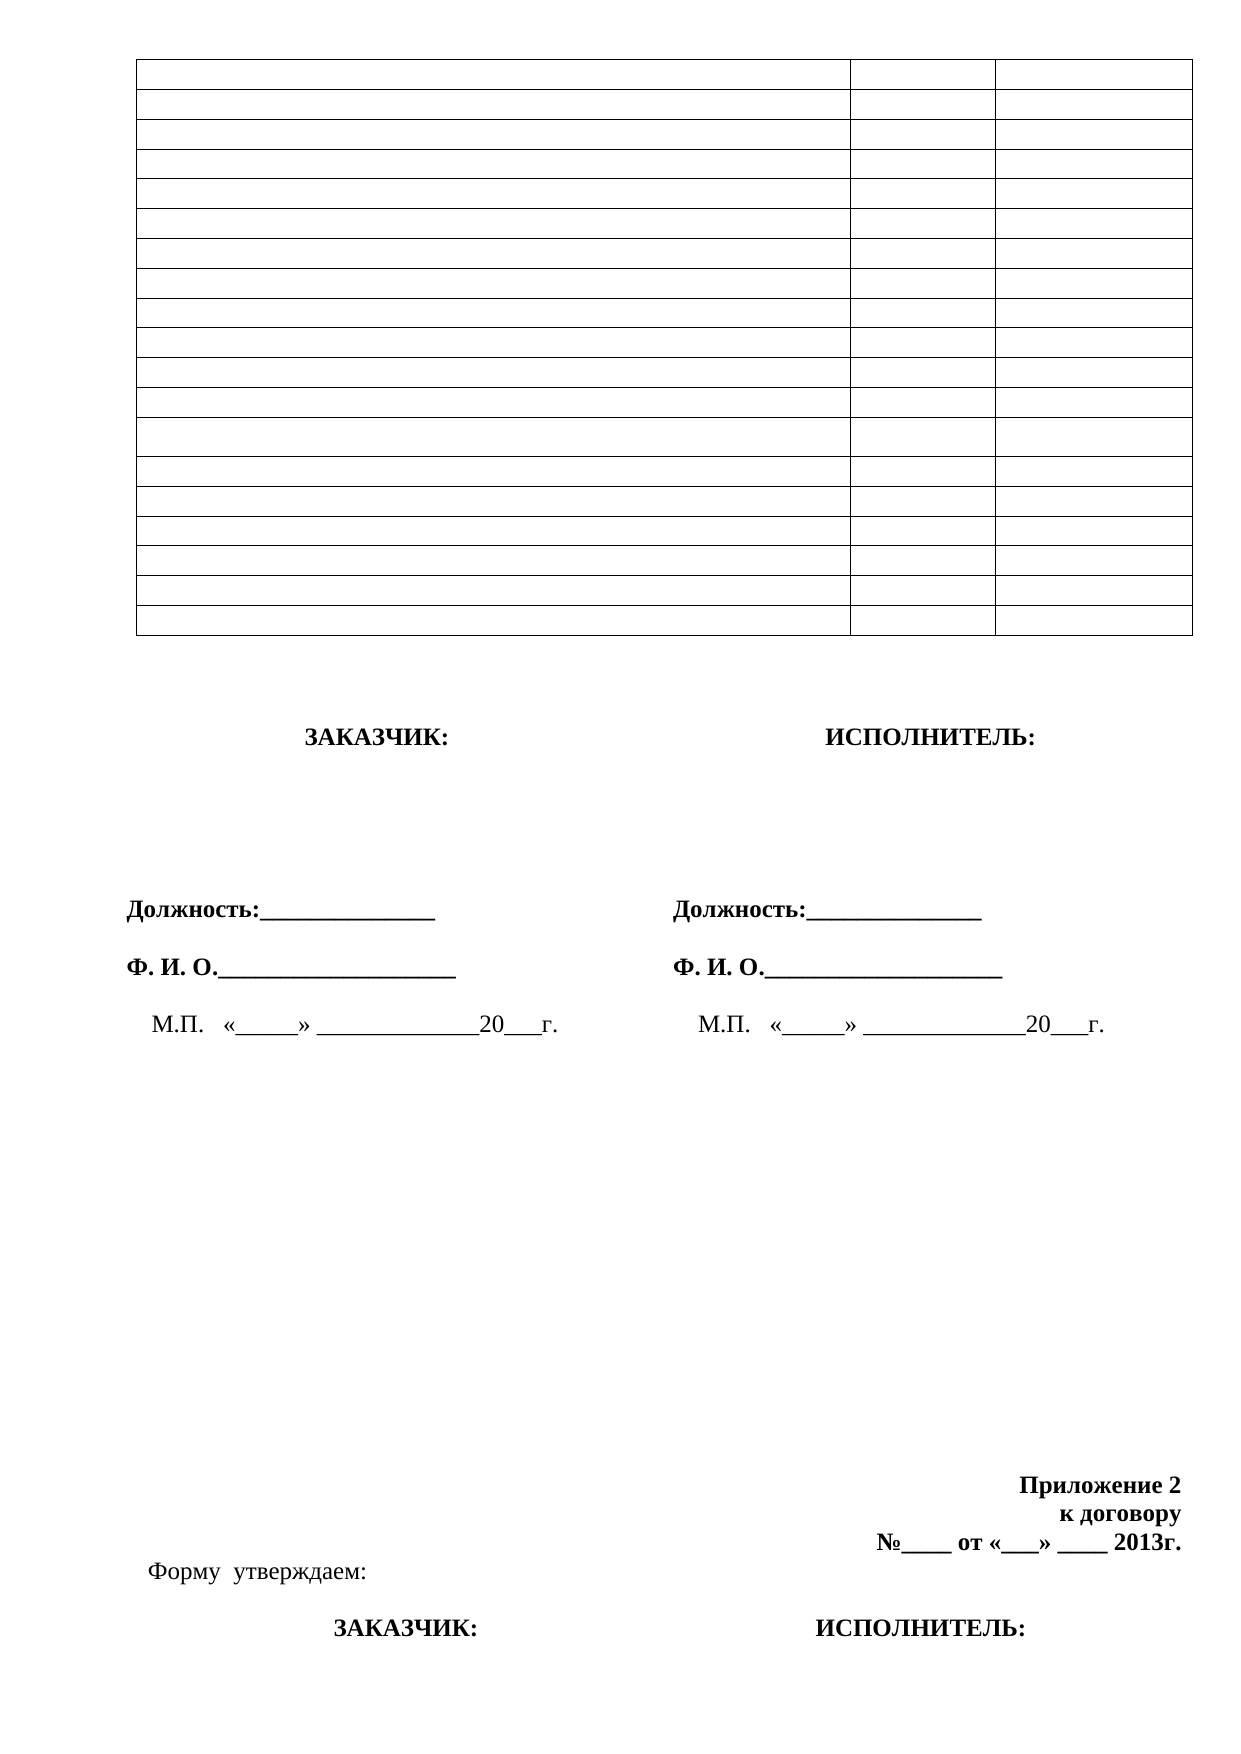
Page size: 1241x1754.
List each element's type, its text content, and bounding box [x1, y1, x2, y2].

table_cell [851, 328, 995, 357]
table_cell [137, 269, 850, 297]
table_cell [996, 576, 1192, 605]
table_cell [996, 606, 1192, 635]
table_cell [851, 269, 995, 297]
table_cell [137, 120, 850, 148]
table_cell [137, 239, 850, 268]
table_cell [851, 606, 995, 635]
text Приложение 2 [804, 1470, 1181, 1498]
table_cell [851, 457, 995, 486]
text Форму утверждаем: [148, 1556, 1181, 1585]
table_cell [137, 328, 850, 357]
table_cell [996, 328, 1192, 357]
table_cell [996, 517, 1192, 545]
table_cell [996, 299, 1192, 327]
table_header ЗАКАЗЧИК: [148, 1585, 663, 1695]
table_header ИСПОЛНИТЕЛЬ: [663, 1585, 1178, 1695]
table_cell [851, 388, 995, 417]
table_cell [137, 546, 850, 575]
table_cell [851, 239, 995, 268]
table_cell [137, 517, 850, 545]
table_cell [851, 179, 995, 208]
table_cell [137, 60, 850, 89]
table_cell [137, 299, 850, 327]
text к договору [148, 1498, 1181, 1527]
table_cell [996, 269, 1192, 297]
table_cell [996, 239, 1192, 268]
table_cell [137, 150, 850, 178]
table_cell [851, 487, 995, 516]
table_cell [996, 90, 1192, 119]
table_header ЗАКАЗЧИК: [103, 693, 650, 1038]
table_cell [851, 418, 995, 456]
table_cell [137, 606, 850, 635]
table_cell [996, 418, 1192, 456]
table_cell [996, 60, 1192, 89]
table_cell [996, 388, 1192, 417]
table_cell [996, 358, 1192, 387]
table_cell [137, 358, 850, 387]
table_cell [851, 90, 995, 119]
table_cell [996, 487, 1192, 516]
table_cell [851, 209, 995, 238]
table_cell [137, 457, 850, 486]
text №____ от «___» ____ 2013г. [148, 1527, 1181, 1556]
table_cell [851, 60, 995, 89]
table_cell [851, 299, 995, 327]
table_cell [851, 120, 995, 148]
table_cell [996, 179, 1192, 208]
table_cell [137, 209, 850, 238]
table_cell [851, 150, 995, 178]
table_cell [137, 179, 850, 208]
table_cell [137, 418, 850, 456]
table_cell [851, 576, 995, 605]
table_cell [851, 358, 995, 387]
table_cell [137, 90, 850, 119]
table_header ИСПОЛНИТЕЛЬ: [650, 693, 1211, 1038]
table_cell [996, 150, 1192, 178]
table_cell [996, 457, 1192, 486]
table_cell [851, 517, 995, 545]
table_cell [137, 388, 850, 417]
table_cell [137, 576, 850, 605]
table_cell [996, 120, 1192, 148]
table_cell [996, 209, 1192, 238]
table_cell [851, 546, 995, 575]
table_cell [137, 487, 850, 516]
table_cell [996, 546, 1192, 575]
